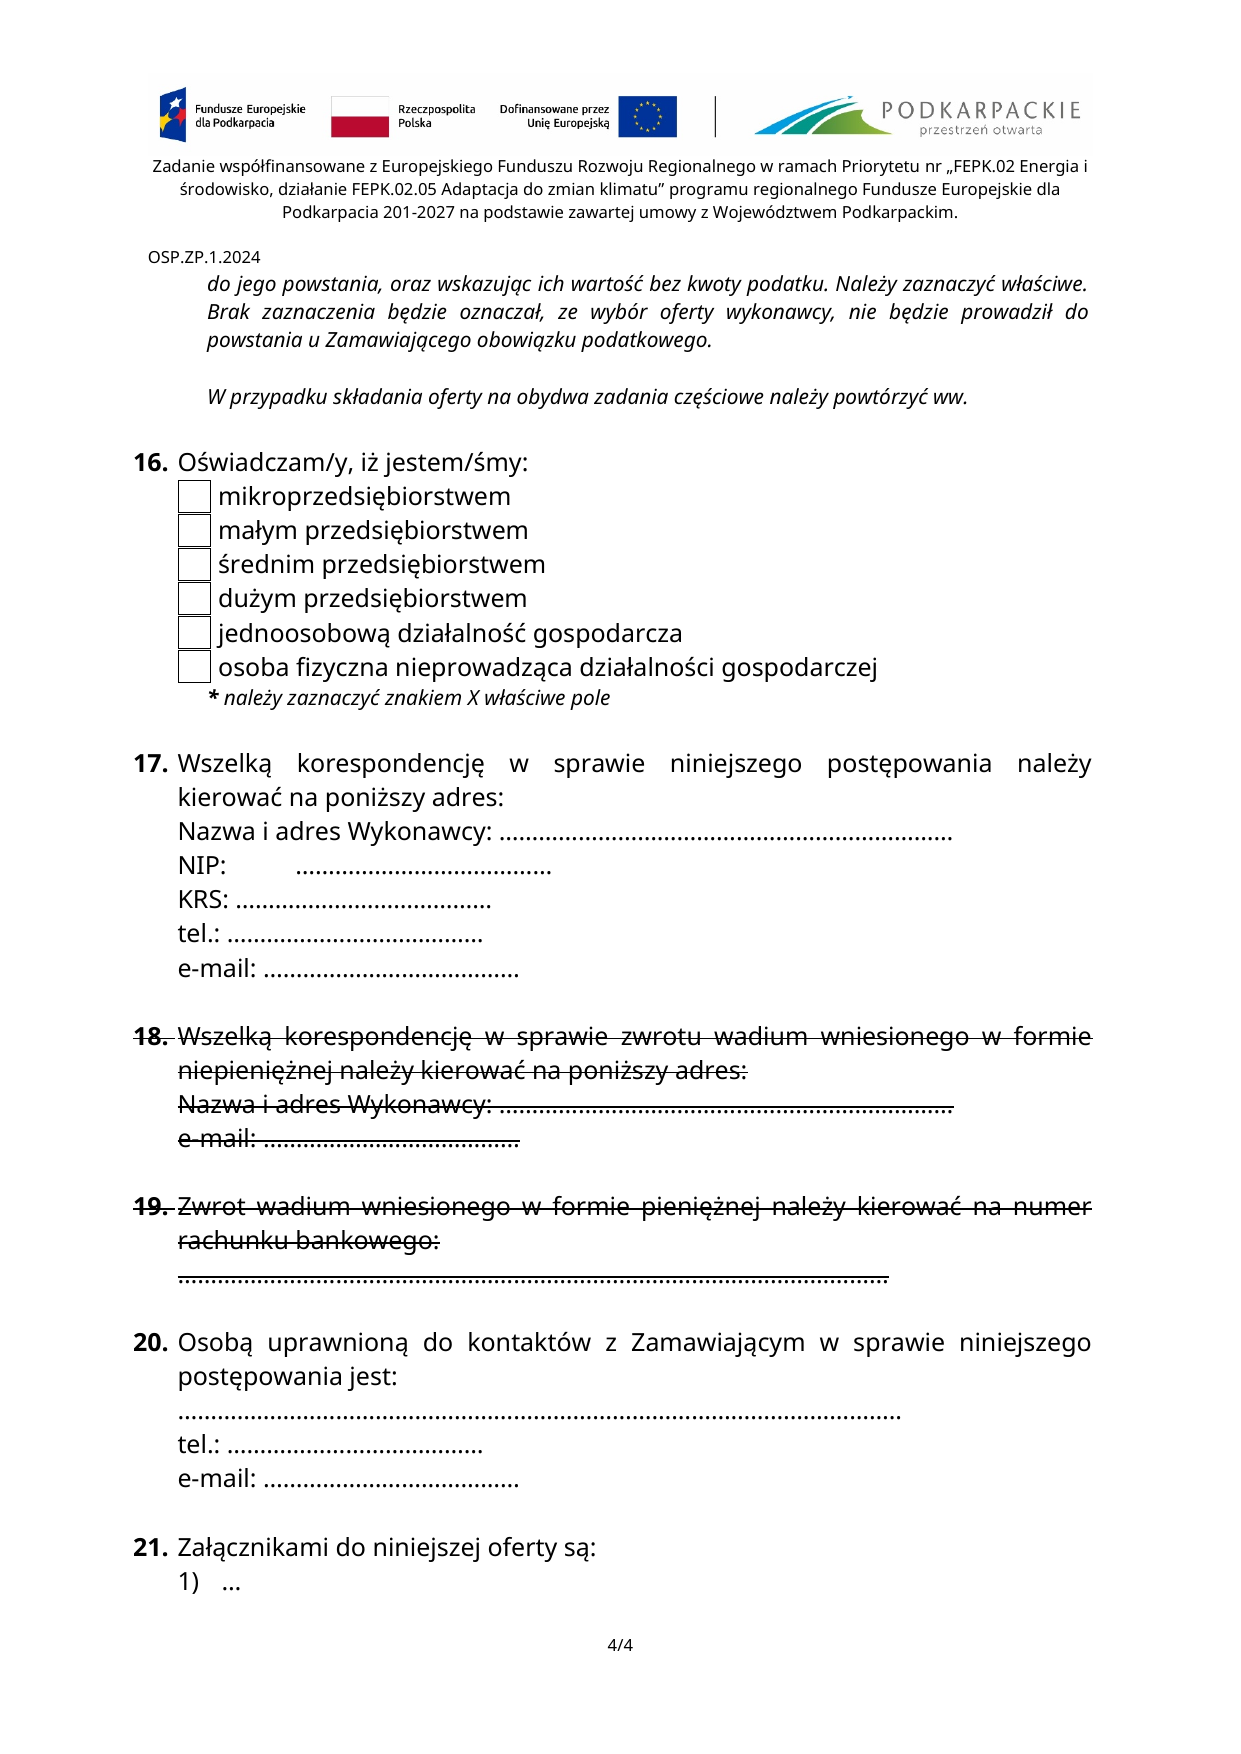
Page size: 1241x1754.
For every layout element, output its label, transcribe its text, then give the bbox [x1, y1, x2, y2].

list ……………………………………………………………………………………………… [177, 1257, 1092, 1291]
list Wszelką korespondencję w sprawie zwrotu wadium wniesionego w formie niepieniężnej należy kierować na poniższy adres: [133, 1018, 1092, 1086]
list … [177, 1563, 1092, 1597]
list Nazwa i adres Wykonawcy: …………………………………………………………… [177, 814, 1092, 848]
list Załącznikami do niniejszej oferty są: [133, 1529, 1092, 1563]
list tel.: ………………………………… [177, 1427, 1092, 1461]
text osoba fizyczna nieprowadząca działalności gospodarczej [177, 649, 1092, 683]
text W przypadku składania oferty na obydwa zadania częściowe należy powtórzyć ww. [207, 382, 1092, 411]
list ……………………………………………………………………………………………….. [177, 1393, 1092, 1427]
list Nazwa i adres Wykonawcy: …………………………………………………………… [177, 1086, 1092, 1121]
text jednoosobową działalność gospodarcza [177, 615, 1092, 649]
list Oświadczam/y, iż jestem/śmy: [133, 445, 1092, 479]
list Wszelką korespondencję w sprawie niniejszego postępowania należy kierować na poniższy adres: [133, 746, 1092, 814]
text * należy zaznaczyć znakiem X właściwe pole [207, 683, 1092, 712]
text mikroprzedsiębiorstwem [177, 479, 1092, 513]
text małym przedsiębiorstwem [177, 513, 1092, 547]
list e-mail: ………………………………… [177, 1121, 1092, 1154]
picture [147, 73, 1093, 156]
list NIP: ………………………………… [177, 848, 1092, 882]
list Osobą uprawnioną do kontaktów z Zamawiającym w sprawie niniejszego postępowania jest: [133, 1325, 1092, 1393]
list e-mail: ………………………………… [177, 1461, 1092, 1495]
list e-mail: ………………………………… [177, 950, 1092, 984]
list KRS: ………………………………… [177, 882, 1092, 916]
list Zwrot wadium wniesionego w formie pieniężnej należy kierować na numer rachunku bankowego: [133, 1189, 1092, 1257]
text dużym przedsiębiorstwem [177, 581, 1092, 615]
list tel.: ………………………………… [177, 916, 1092, 950]
text średnim przedsiębiorstwem [177, 547, 1092, 581]
